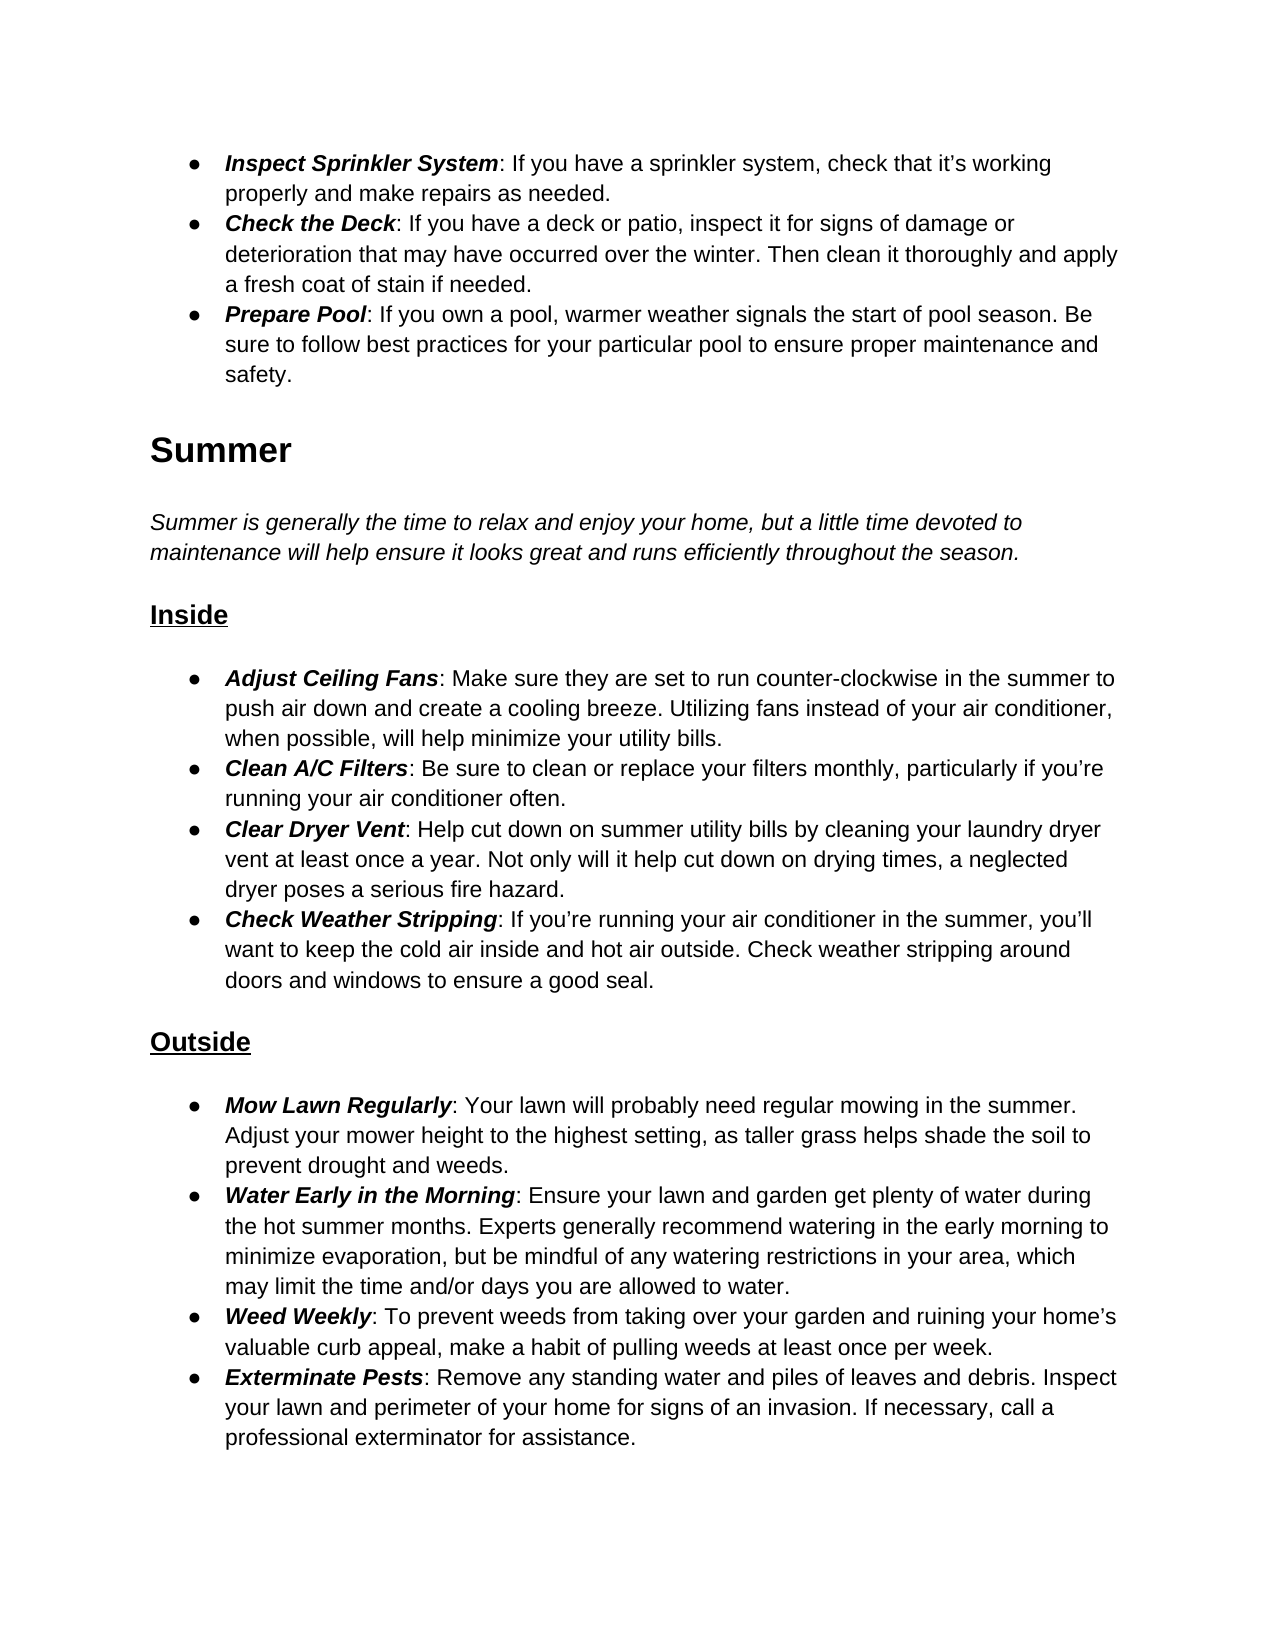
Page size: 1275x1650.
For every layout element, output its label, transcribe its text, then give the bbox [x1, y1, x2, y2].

subtitle Outside [150, 1026, 1125, 1057]
text Summer is generally the time to relax and enjoy your home, but a little time devoted to maintenance will help ensure it looks great and runs efficiently throughout the season. [150, 509, 1125, 566]
list Prepare Pool: If you own a pool, warmer weather signals the start of pool season. Be sure to follow best practices for your particular pool to ensure proper maintenance and safety. [187, 301, 1125, 388]
list Clear Dryer Vent: Help cut down on summer utility bills by cleaning your laundry dryer vent at least once a year. Not only will it help cut down on drying times, a neglected dryer poses a serious fire hazard. [187, 816, 1125, 902]
list Clean A/C Filters: Be sure to clean or replace your filters monthly, particularly if you’re running your air conditioner often. [187, 755, 1125, 812]
list Weed Weekly: To prevent weeds from taking over your garden and ruining your home’s valuable curb appeal, make a habit of pulling weeds at least once per week. [187, 1303, 1125, 1360]
list Adjust Ceiling Fans: Make sure they are set to run counter-clockwise in the summer to push air down and create a cooling breeze. Utilizing fans instead of your air conditioner, when possible, will help minimize your utility bills. [187, 664, 1125, 751]
list Check the Deck: If you have a deck or patio, inspect it for signs of damage or deterioration that may have occurred over the winter. Then clean it thoroughly and apply a fresh coat of stain if needed. [187, 210, 1125, 297]
subtitle Summer [150, 429, 1125, 470]
list Check Weather Stripping: If you’re running your air conditioner in the summer, you’ll want to keep the cold air inside and hot air outside. Check weather stripping around doors and windows to ensure a good seal. [187, 906, 1125, 993]
list Mow Lawn Regularly: Your lawn will probably need regular mowing in the summer. Adjust your mower height to the highest setting, as taller grass helps shade the soil to prevent drought and weeds. [187, 1092, 1125, 1179]
list Inspect Sprinkler System: If you have a sprinkler system, check that it’s working properly and make repairs as needed. [187, 150, 1125, 207]
subtitle Inside [150, 599, 1125, 630]
list Water Early in the Morning: Ensure your lawn and garden get plenty of water during the hot summer months. Experts generally recommend watering in the early morning to minimize evaporation, but be mindful of any watering restrictions in your area, which may limit the time and/or days you are allowed to water. [187, 1182, 1125, 1299]
list Exterminate Pests: Remove any standing water and piles of leaves and debris. Inspect your lawn and perimeter of your home for signs of an invasion. If necessary, call a professional exterminator for assistance. [187, 1364, 1125, 1451]
